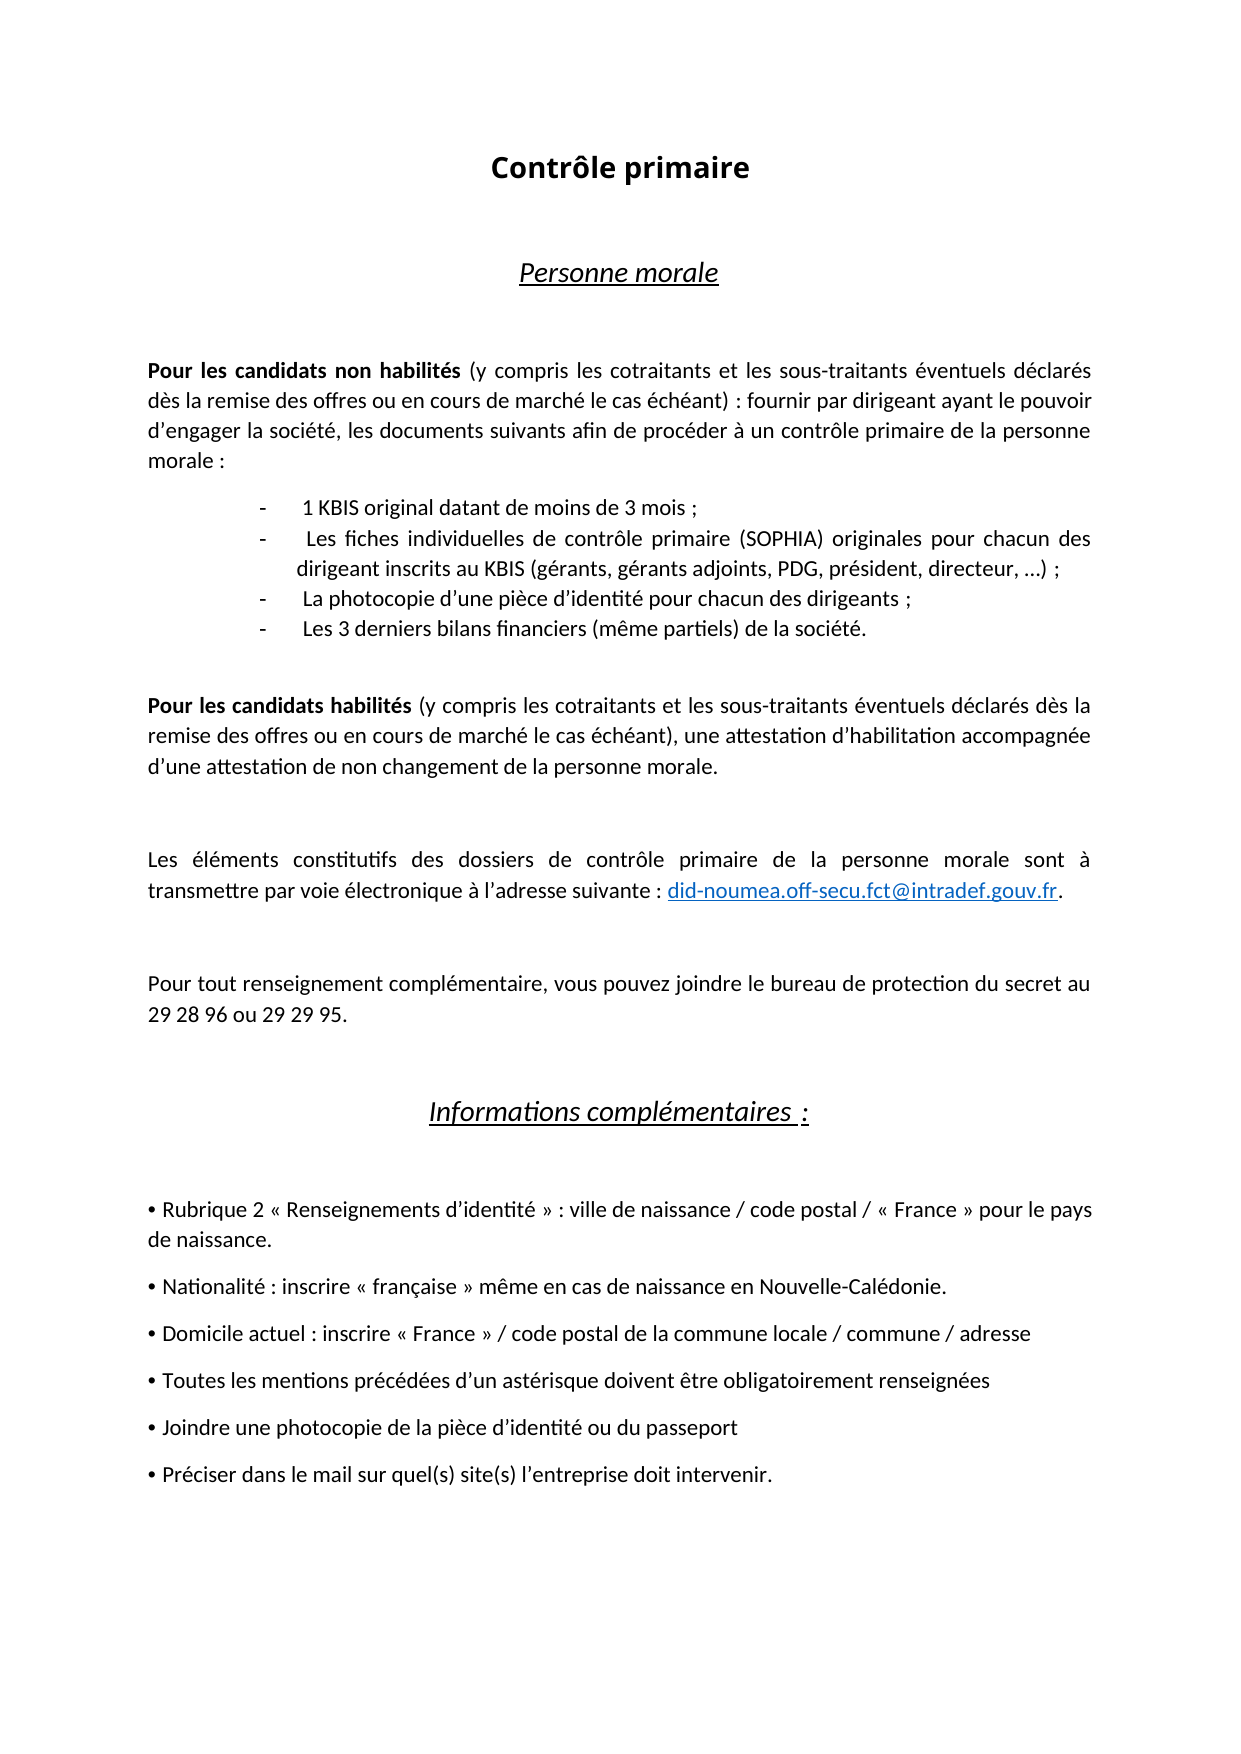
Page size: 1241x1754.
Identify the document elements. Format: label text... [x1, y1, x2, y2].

text Les éléments constitutifs des dossiers de contrôle primaire de la personne morale sont à transmettre par voie électronique à l’adresse suivante : did-noumea.off-secu.fct@intradef.gouv.fr. [148, 846, 1093, 904]
text Contrôle primaire [148, 148, 1093, 187]
text Pour les candidats habilités (y compris les cotraitants et les sous-traitants éventuels déclarés dès la remise des offres ou en cours de marché le cas échéant), une attestation d’habilitation accompagnée d’une attestation de non changement de la personne morale. [148, 691, 1093, 780]
list Les 3 derniers bilans financiers (même partiels) de la société. [259, 614, 1093, 642]
text • Préciser dans le mail sur quel(s) site(s) l’entreprise doit intervenir. [148, 1460, 1093, 1488]
text Personne morale [148, 254, 1093, 289]
text • Domicile actuel : inscrire « France » / code postal de la commune locale / commune / adresse [148, 1319, 1093, 1347]
text Informations complémentaires : [148, 1093, 1093, 1129]
text • Nationalité : inscrire « française » même en cas de naissance en Nouvelle-Calédonie. [148, 1272, 1093, 1301]
text • Joindre une photocopie de la pièce d’identité ou du passeport [148, 1413, 1093, 1441]
text Pour tout renseignement complémentaire, vous pouvez joindre le bureau de protection du secret au 29 28 96 ou 29 29 95. [148, 969, 1093, 1028]
text • Toutes les mentions précédées d’un astérisque doivent être obligatoirement renseignées [148, 1366, 1093, 1394]
list La photocopie d’une pièce d’identité pour chacun des dirigeants ; [259, 584, 1093, 612]
text Pour les candidats non habilités (y compris les cotraitants et les sous-traitants éventuels déclarés dès la remise des offres ou en cours de marché le cas échéant) : fournir par dirigeant ayant le pouvoir d’engager la société, les documents suivants afin de procéder à un contrôle primaire de la personne morale : [148, 356, 1093, 474]
list Les fiches individuelles de contrôle primaire (SOPHIA) originales pour chacun des dirigeant inscrits au KBIS (gérants, gérants adjoints, PDG, président, directeur, …) ; [259, 524, 1093, 582]
text • Rubrique 2 « Renseignements d’identité » : ville de naissance / code postal / « France » pour le pays de naissance. [148, 1195, 1093, 1254]
list 1 KBIS original datant de moins de 3 mois ; [259, 493, 1093, 521]
